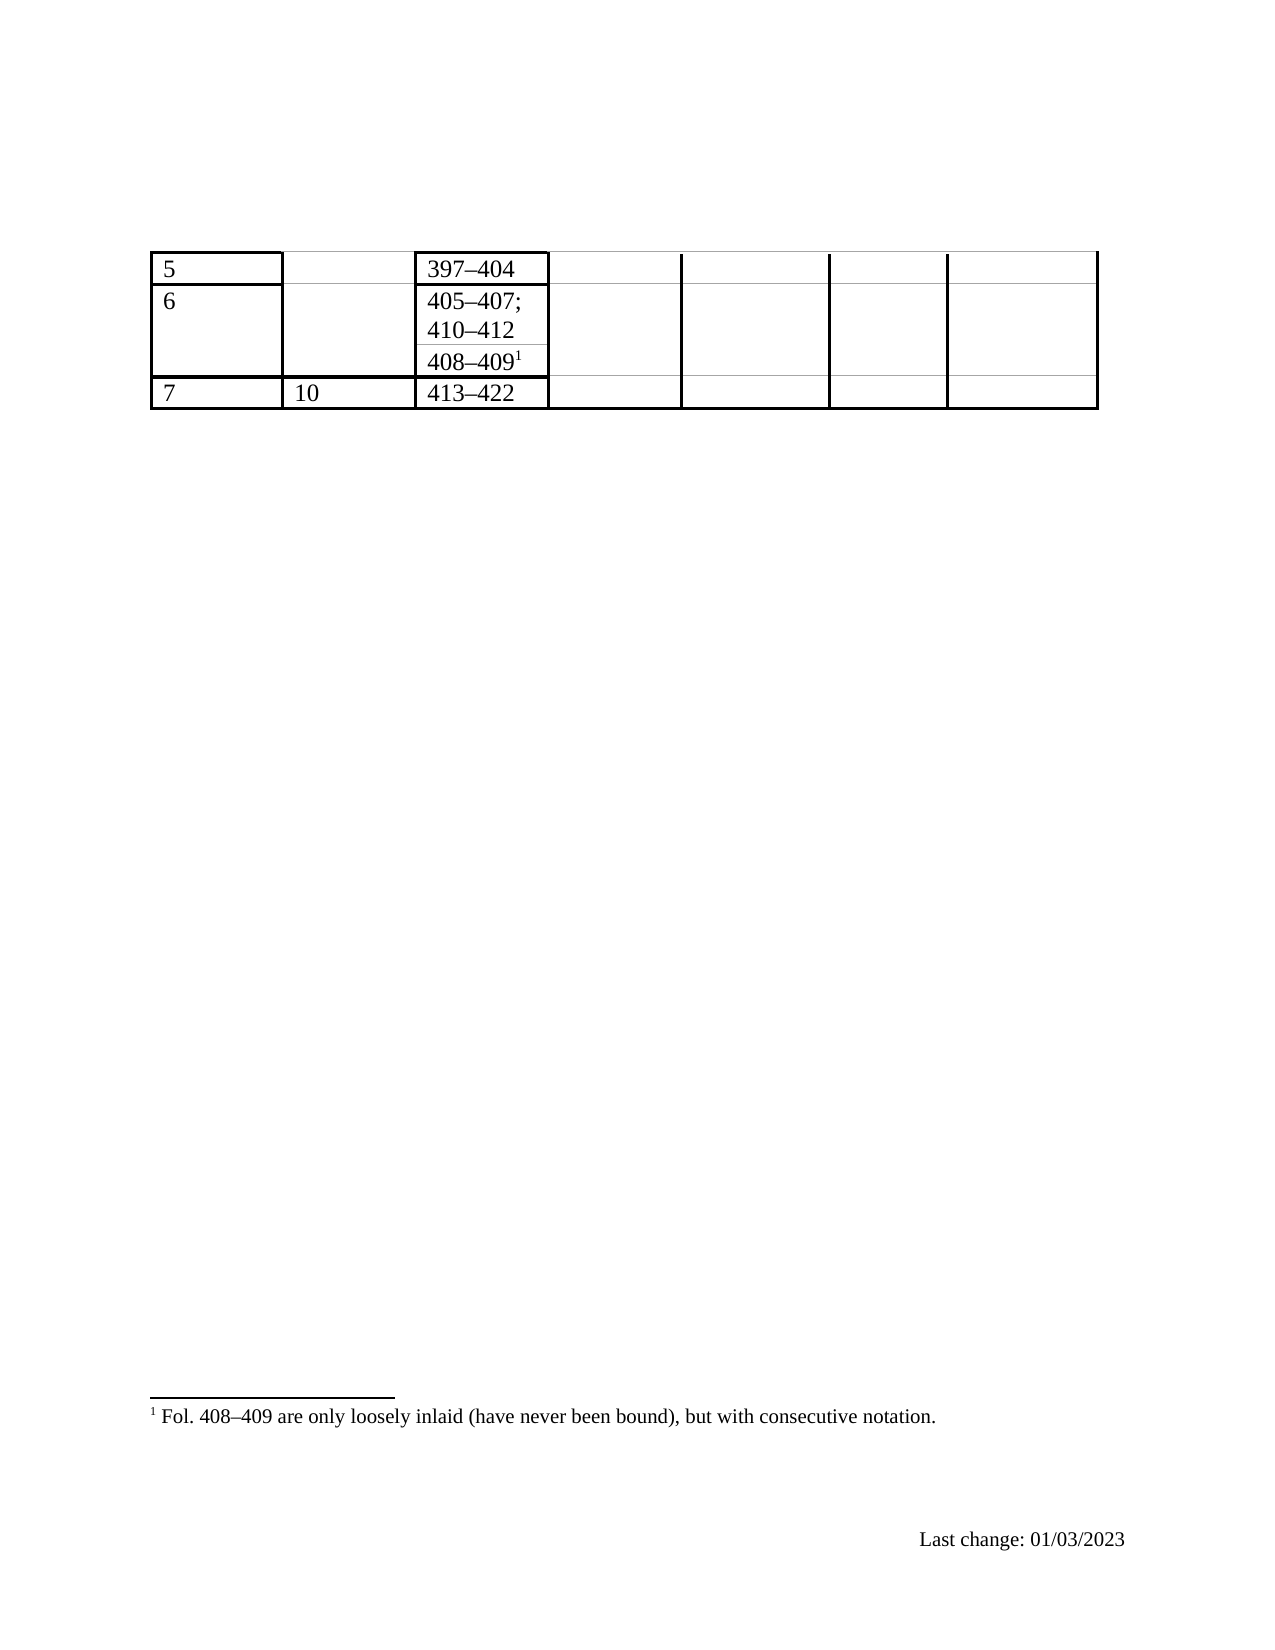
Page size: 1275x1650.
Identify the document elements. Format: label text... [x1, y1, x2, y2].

table_cell [829, 252, 947, 283]
table_cell [284, 284, 414, 375]
table_cell 413–422 [417, 379, 547, 407]
table_cell [550, 252, 682, 283]
table_cell [831, 376, 946, 407]
table_cell 7 [153, 379, 281, 407]
table_cell 405–407; 410–412 [417, 286, 547, 343]
table_cell [550, 284, 680, 375]
table_cell 397–404 [417, 254, 547, 283]
table_cell 6 [153, 286, 281, 375]
table_cell 10 [284, 379, 414, 407]
table_cell [682, 252, 829, 283]
table_cell [831, 284, 946, 375]
table_cell [949, 376, 1096, 407]
table_cell [948, 252, 1096, 283]
table_cell [284, 252, 414, 283]
table_cell [949, 284, 1096, 375]
table_cell [550, 376, 680, 407]
table_cell 408–409 [417, 345, 547, 375]
table_cell [683, 376, 828, 407]
table_cell 5 [153, 254, 281, 283]
table_cell [683, 284, 828, 375]
